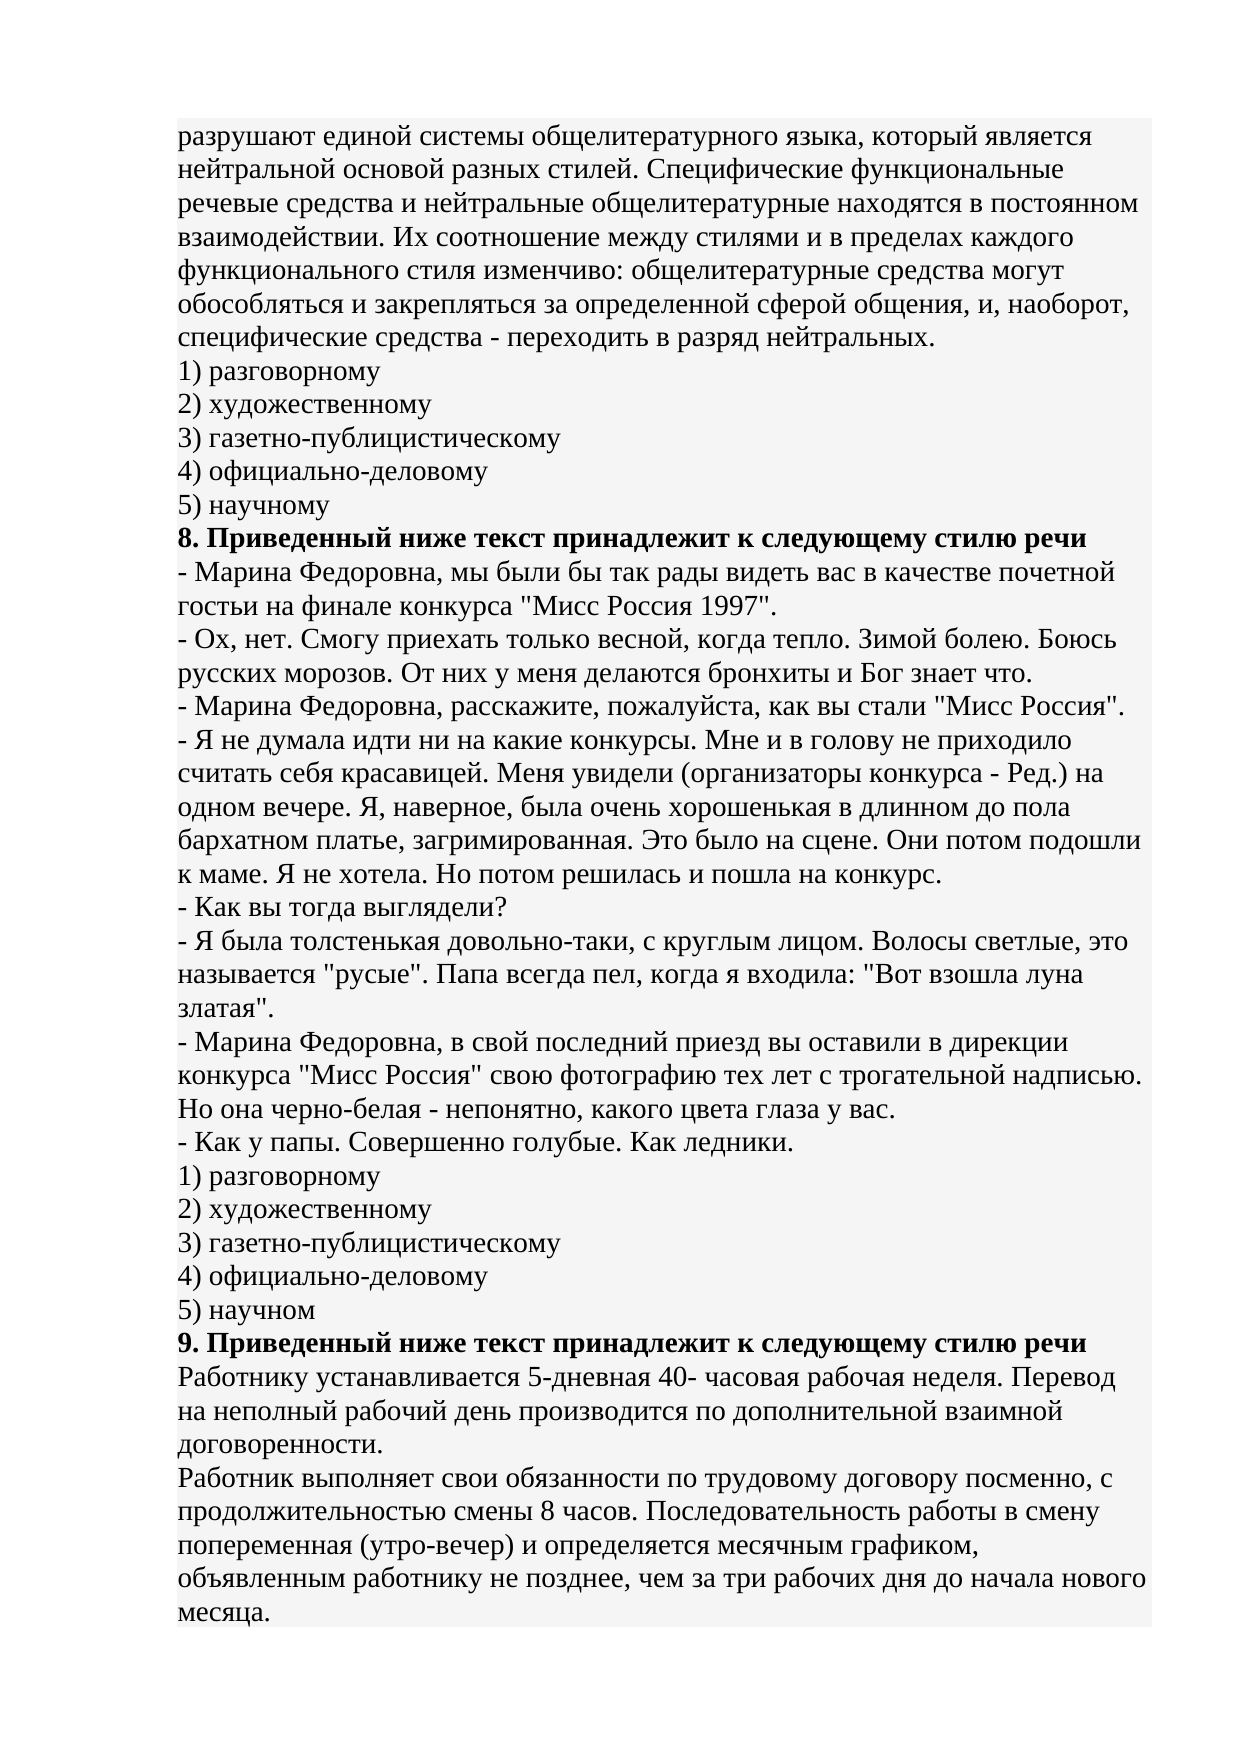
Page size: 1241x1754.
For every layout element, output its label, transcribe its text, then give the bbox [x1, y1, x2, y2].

text 8. Приведенный ниже текст принадлежит к следующему стилю речи [177, 521, 1152, 554]
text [177, 118, 1152, 353]
text 2) художественному [177, 386, 1152, 420]
text - Как вы тогда выглядели? [177, 889, 1152, 923]
text 5) научном [177, 1292, 1152, 1326]
text 9. Приведенный ниже текст принадлежит к следующему стилю речи [177, 1326, 1152, 1359]
text 1) разговорному [177, 1158, 1152, 1191]
text 4) официально-деловому [177, 453, 1152, 487]
text Работнику устанавливается 5-дневная 40- часовая рабочая неделя. Перевод на неполный рабочий день производится по дополнительной взаимной договоренности. [177, 1359, 1152, 1460]
text - Марина Федоровна, мы были бы так рады видеть вас в качестве почетной гостьи на финале конкурса "Мисс Россия 1997". [177, 554, 1152, 621]
text 4) официально-деловому [177, 1258, 1152, 1292]
text 1) разговорному [177, 353, 1152, 386]
text - Я была толстенькая довольно-таки, с круглым лицом. Волосы светлые, это называется "русые". Папа всегда пел, когда я входила: "Вот взошла луна златая". [177, 923, 1152, 1024]
text 3) газетно-публицистическому [177, 420, 1152, 453]
text 3) газетно-публицистическому [177, 1225, 1152, 1258]
text 2) художественному [177, 1191, 1152, 1225]
text Работник выполняет свои обязанности по трудовому договору посменно, с продолжительностью смены 8 часов. Последовательность работы в смену попеременная (утро-вечер) и определяется месячным графиком, объявленным работнику не позднее, чем за три рабочих дня до начала нового месяца. [177, 1460, 1152, 1627]
text - Марина Федоровна, в свой последний приезд вы оставили в дирекции конкурса "Мисс Россия" свою фотографию тех лет с трогательной надписью. Но она черно-белая - непонятно, какого цвета глаза у вас. [177, 1024, 1152, 1124]
text - Ох, нет. Смогу приехать только весной, когда тепло. Зимой болею. Боюсь русских морозов. От них у меня делаются бронхиты и Бог знает что. [177, 621, 1152, 688]
text - Как у папы. Совершенно голубые. Как ледники. [177, 1124, 1152, 1158]
text - Марина Федоровна, расскажите, пожалуйста, как вы стали "Мисс Россия". [177, 688, 1152, 722]
text - Я не думала идти ни на какие конкурсы. Мне и в голову не приходило считать себя красавицей. Меня увидели (организаторы конкурса - Ред.) на одном вечере. Я, наверное, была очень хорошенькая в длинном до пола бархатном платье, загримированная. Это было на сцене. Они потом подошли к маме. Я не хотела. Но потом решилась и пошла на конкурс. [177, 722, 1152, 889]
text 5) научному [177, 487, 1152, 521]
